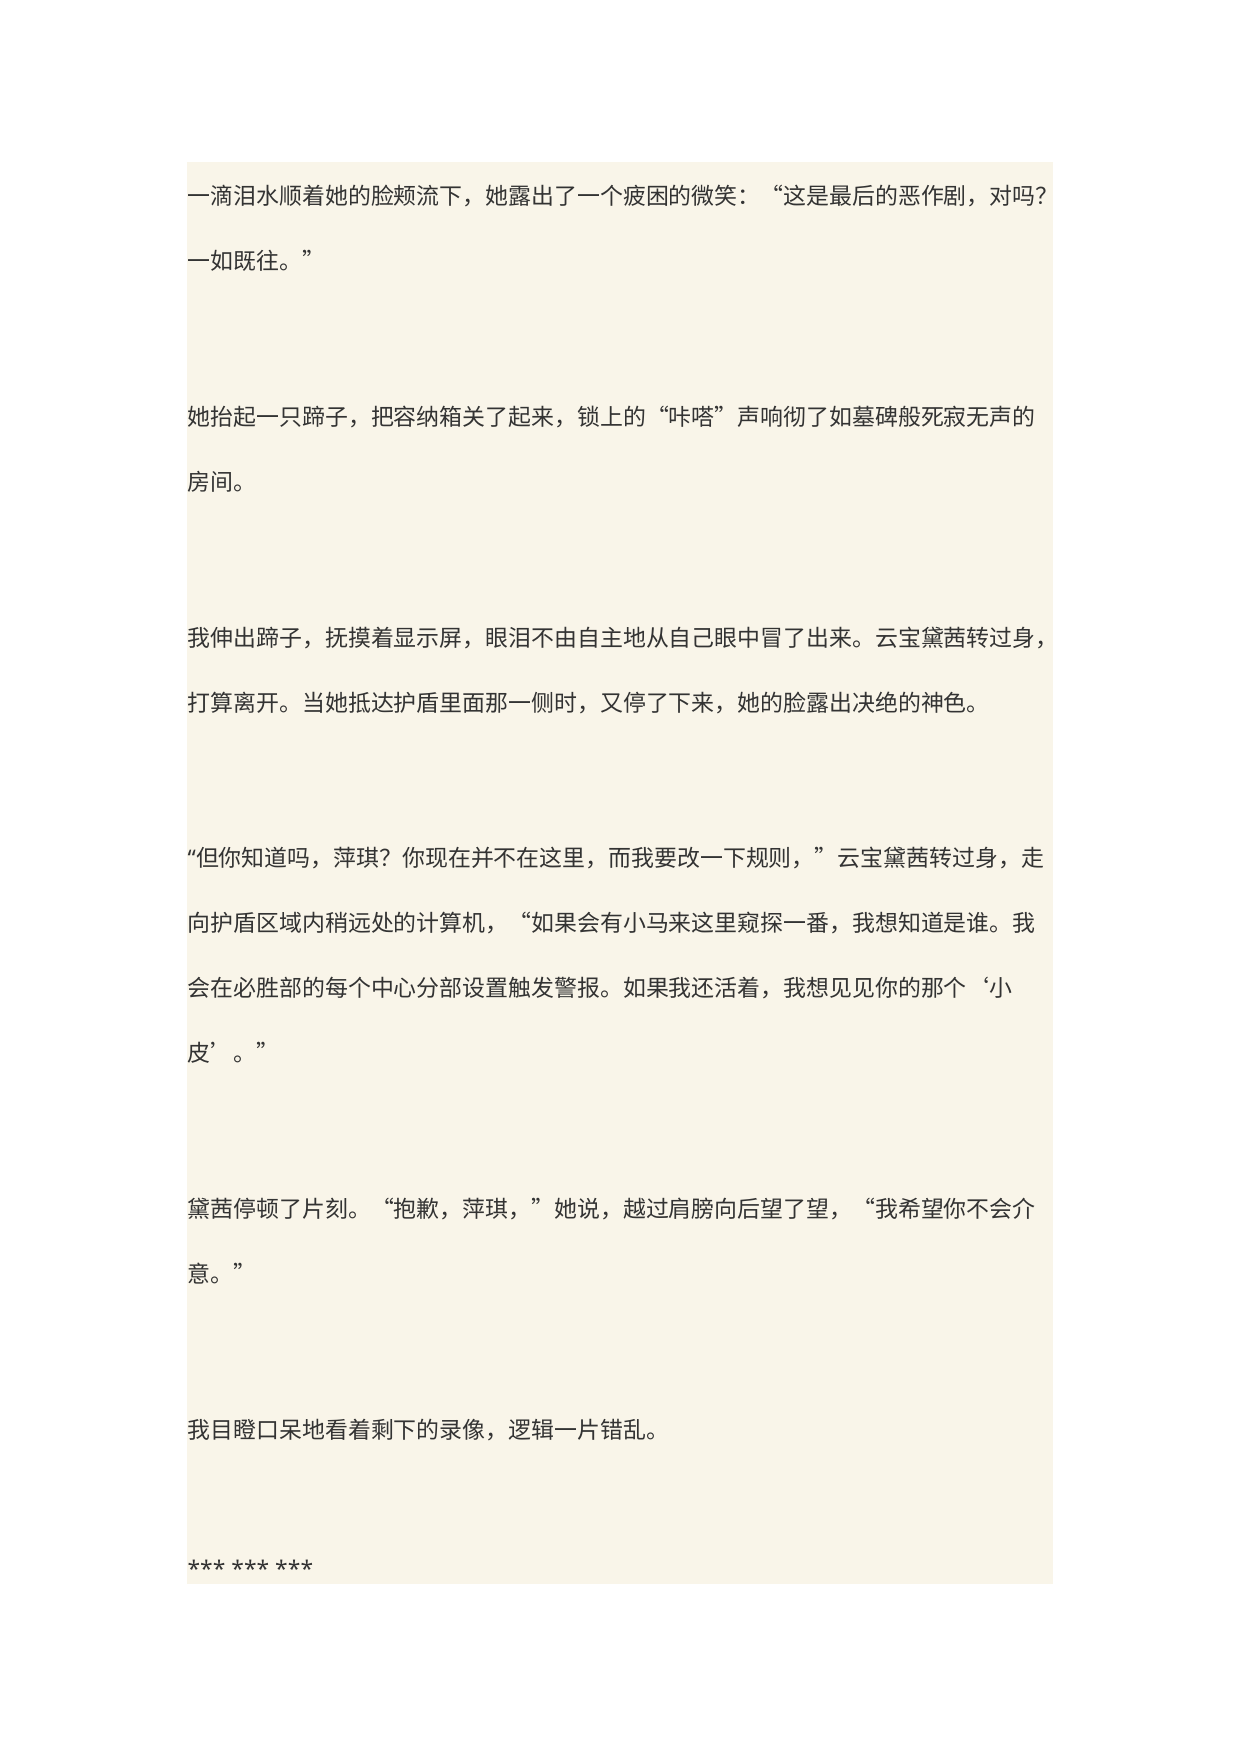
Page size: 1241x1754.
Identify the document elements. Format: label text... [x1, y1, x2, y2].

text 我伸出蹄子，抚摸着显示屏，眼泪不由自主地从自己眼中冒了出来。云宝黛茜转过身，打算离开。当她抵达护盾里面那一侧时，又停了下来，她的脸露出决绝的神色。 [187, 604, 1053, 734]
text “但你知道吗，萍琪？你现在并不在这里，而我要改一下规则，”云宝黛茜转过身，走向护盾区域内稍远处的计算机，“如果会有小马来这里窥探一番，我想知道是谁。我会在必胜部的每个中心分部设置触发警报。如果我还活着，我想见见你的那个‘小皮’。” [187, 824, 1053, 1084]
text 黛茜停顿了片刻。“抱歉，萍琪，”她说，越过肩膀向后望了望，“我希望你不会介意。” [187, 1175, 1053, 1305]
text 一滴泪水顺着她的脸颊流下，她露出了一个疲困的微笑：“这是最后的恶作剧，对吗？一如既往。” [187, 162, 1053, 292]
text 她抬起一只蹄子，把容纳箱关了起来，锁上的“咔嗒”声响彻了如墓碑般死寂无声的房间。 [187, 383, 1053, 513]
text 我目瞪口呆地看着剩下的录像，逻辑一片错乱。 [187, 1396, 1053, 1461]
text *** *** *** [187, 1552, 1053, 1584]
